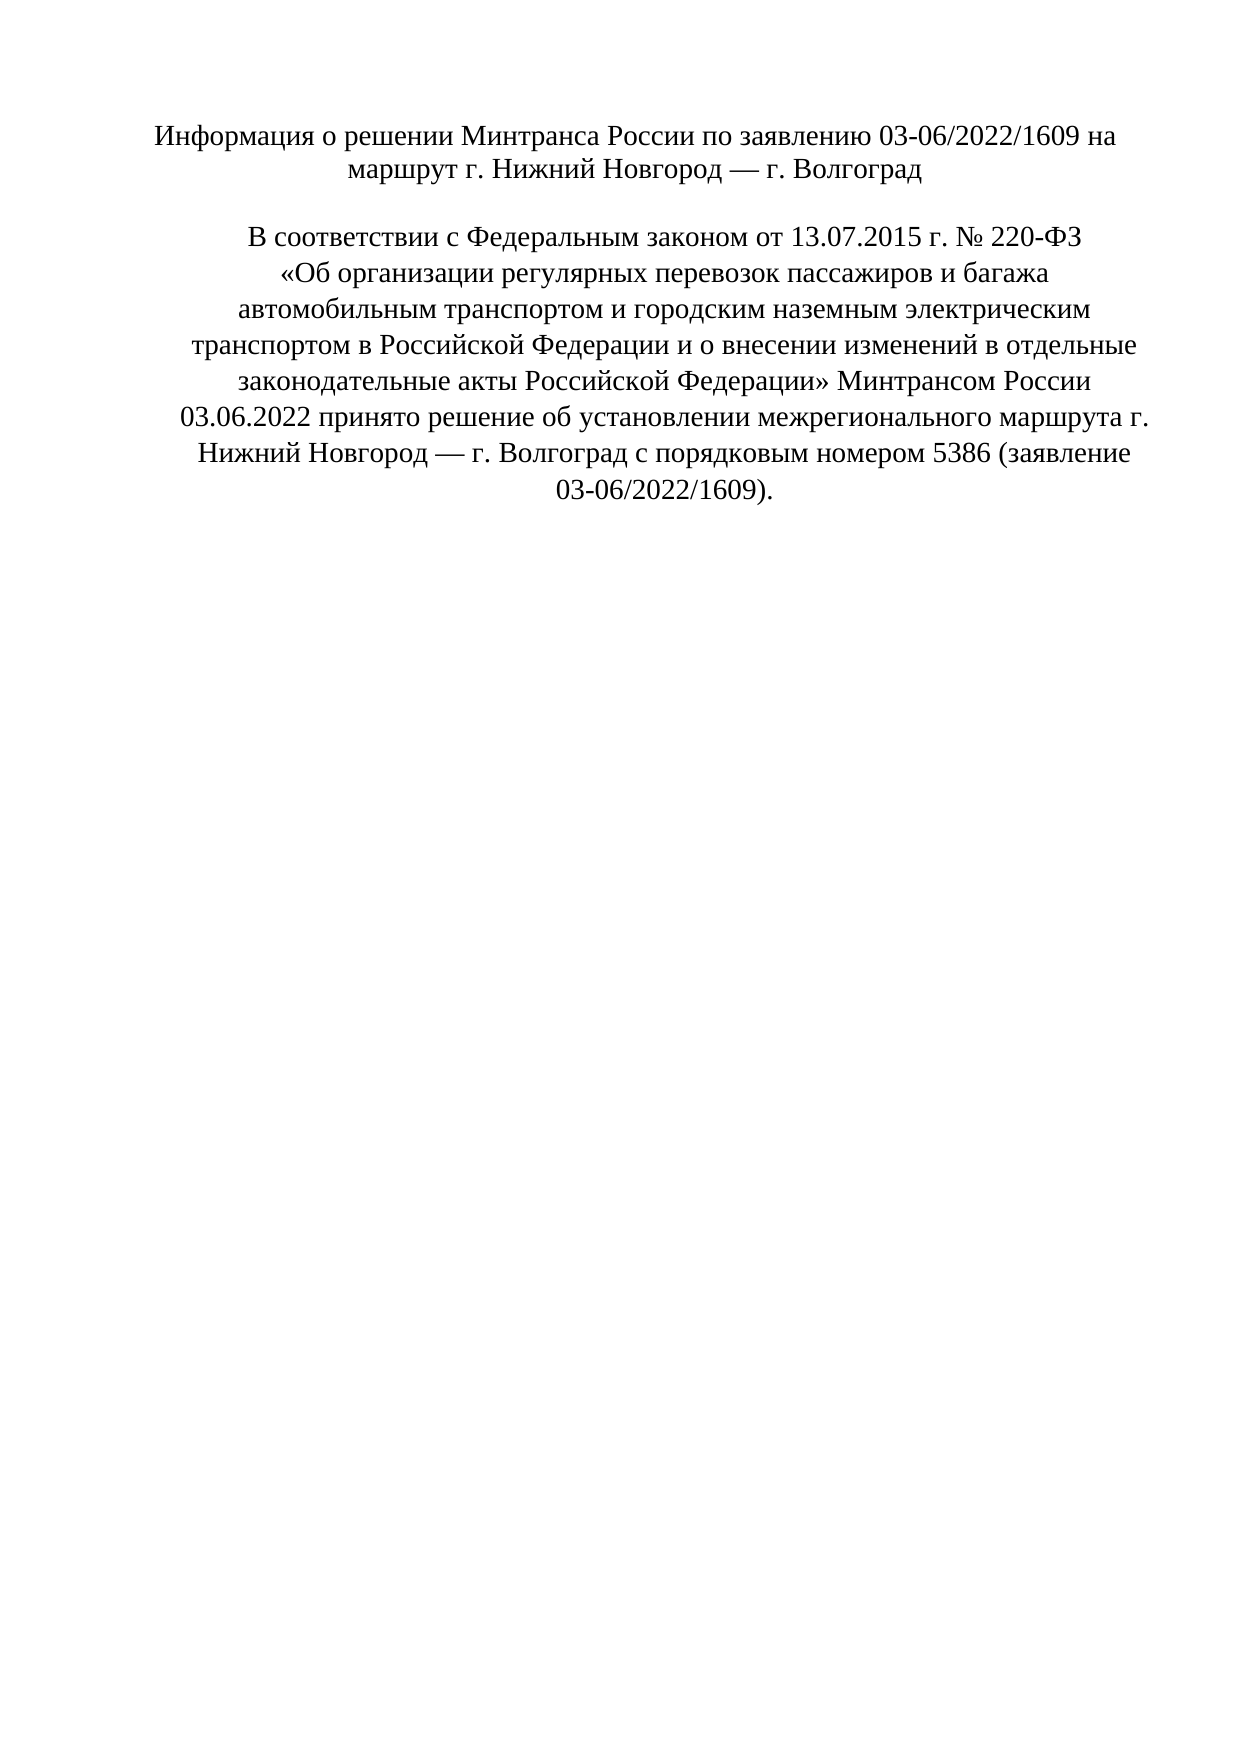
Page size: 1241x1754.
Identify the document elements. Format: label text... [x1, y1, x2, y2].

text Информация о решении Минтранса России по заявлению 03-06/2022/1609 на маршрут г. Нижний Новгород — г. Волгоград [118, 118, 1152, 185]
text В соответствии с Федеральным законом от 13.07.2015 г. № 220-ФЗ «Об организации регулярных перевозок пассажиров и багажа автомобильным транспортом и городским наземным электрическим транспортом в Российской Федерации и о внесении изменений в отдельные законодательные акты Российской Федерации» Минтрансом России 03.06.2022 принято решение об установлении межрегионального маршрута г. Нижний Новгород — г. Волгоград с порядковым номером 5386 (заявление 03-06/2022/1609). [177, 219, 1152, 505]
